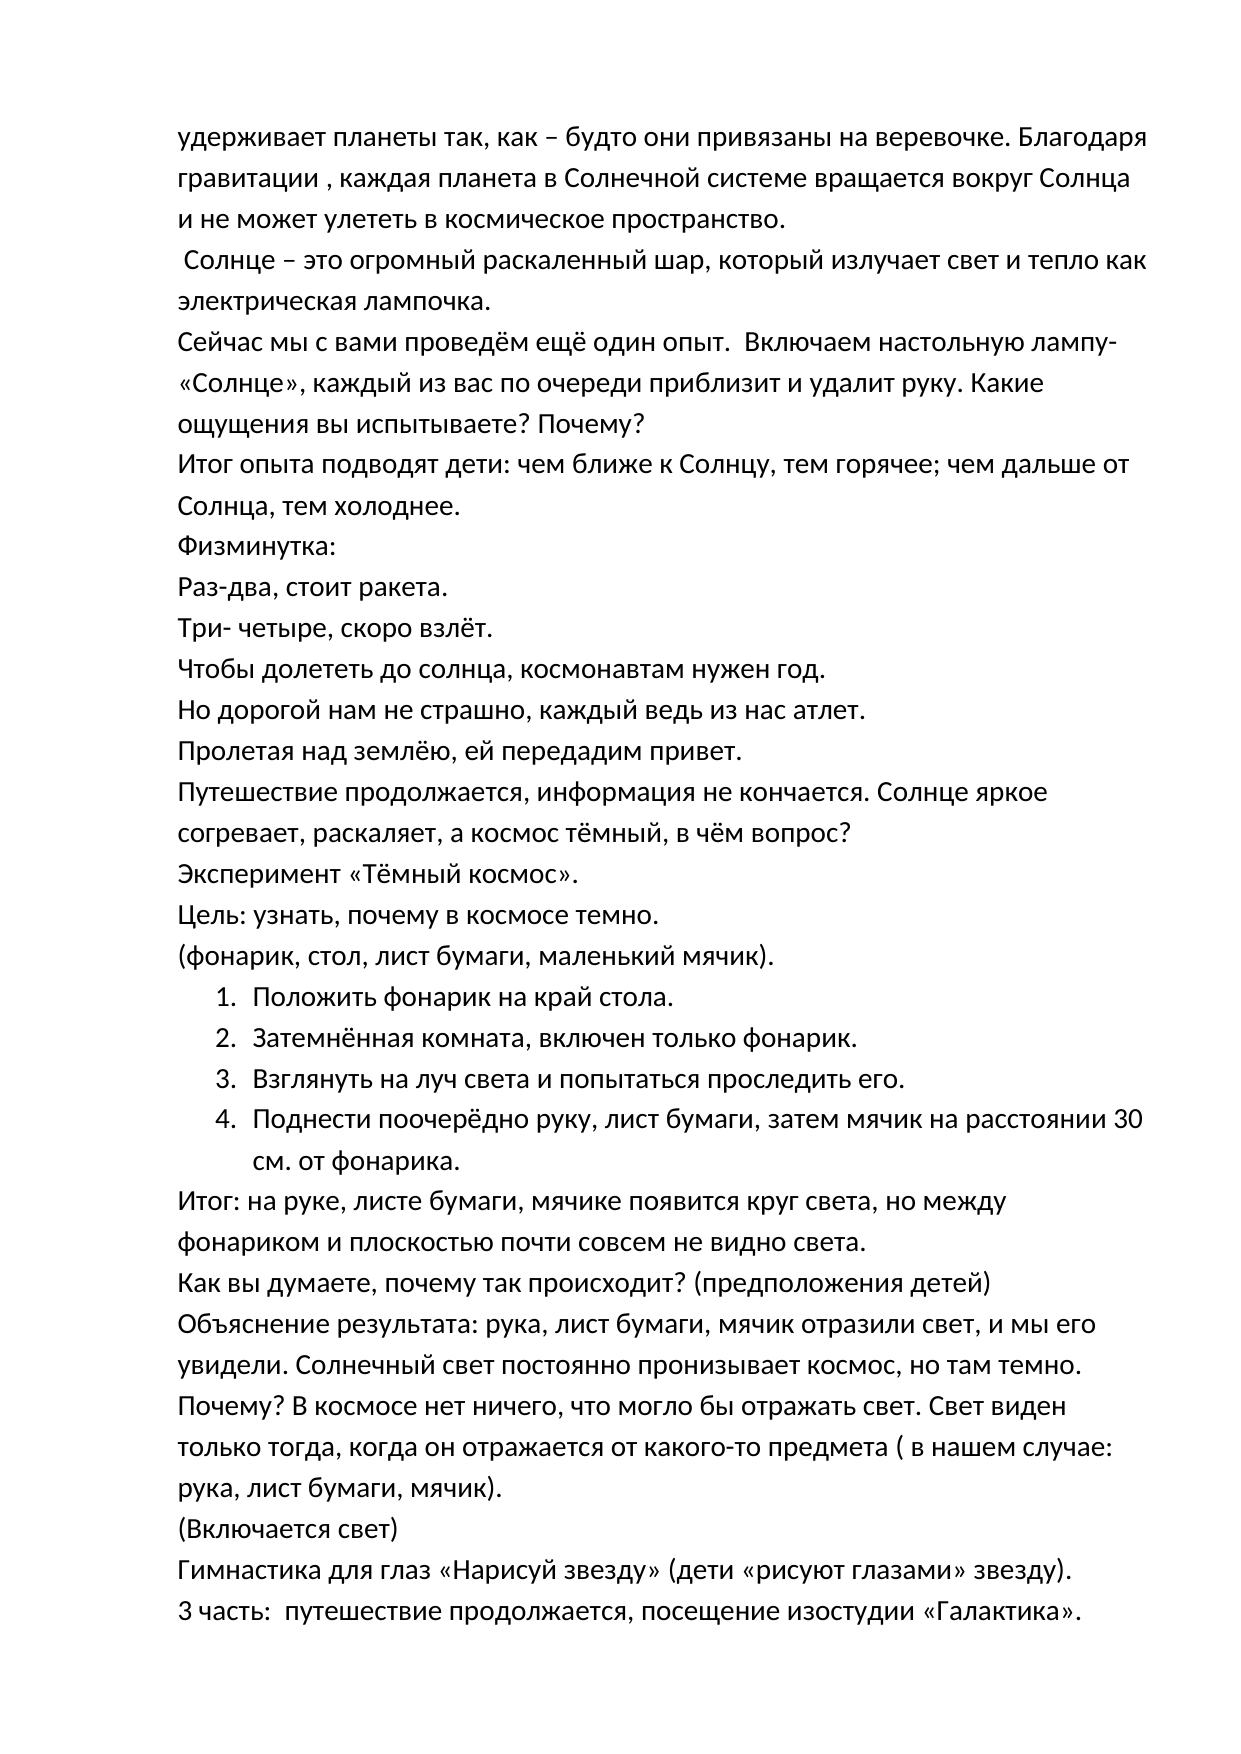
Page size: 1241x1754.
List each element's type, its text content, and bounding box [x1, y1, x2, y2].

text Путешествие продолжается, информация не кончается. Солнце яркое согревает, раскаляет, а космос тёмный, в чём вопрос? Эксперимент «Тёмный космос». [177, 773, 1152, 891]
text Итог опыта подводят дети: чем ближе к Солнцу, тем горячее; чем дальше от Солнца, тем холоднее. [177, 446, 1152, 522]
text (Включается свет) [177, 1510, 1152, 1546]
text Раз-два, стоит ракета. [177, 568, 1152, 604]
list Положить фонарик на край стола. [215, 978, 1152, 1013]
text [177, 118, 1152, 236]
text (фонарик, стол, лист бумаги, маленький мячик). [177, 937, 1152, 972]
text Цель: узнать, почему в космосе темно. [177, 896, 1152, 932]
text Гимнастика для глаз «Нарисуй звезду» (дети «рисуют глазами» звезду). [177, 1551, 1152, 1587]
text 3 часть: путешествие продолжается, посещение изостудии «Галактика». [177, 1592, 1152, 1627]
text Сейчас мы с вами проведём ещё один опыт. Включаем настольную лампу- «Солнце», каждый из вас по очереди приблизит и удалит руку. Какие ощущения вы испытываете? Почему? [177, 323, 1152, 440]
text Пролетая над землёю, ей передадим привет. [177, 732, 1152, 768]
text Чтобы долететь до солнца, космонавтам нужен год. Но дорогой нам не страшно, каждый ведь из нас атлет. [177, 650, 1152, 727]
list Поднести поочерёдно руку, лист бумаги, затем мячик на расстоянии 30 см. от фонарика. [215, 1101, 1152, 1177]
list Затемнённая комната, включен только фонарик. [215, 1019, 1152, 1054]
text Как вы думаете, почему так происходит? (предположения детей) [177, 1264, 1152, 1300]
list Взглянуть на луч света и попытаться проследить его. [215, 1060, 1152, 1095]
text Три- четыре, скоро взлёт. [177, 609, 1152, 645]
text Солнце – это огромный раскаленный шар, который излучает свет и тепло как электрическая лампочка. [177, 241, 1152, 317]
text Физминутка: [177, 527, 1152, 563]
text Объяснение результата: рука, лист бумаги, мячик отразили свет, и мы его увидели. Солнечный свет постоянно пронизывает космос, но там темно. Почему? В космосе нет ничего, что могло бы отражать свет. Свет виден только тогда, когда он отражается от какого-то предмета ( в нашем случае: рука, лист бумаги, мячик). [177, 1305, 1152, 1505]
text Итог: на руке, листе бумаги, мячике появится круг света, но между фонариком и плоскостью почти совсем не видно света. [177, 1182, 1152, 1259]
